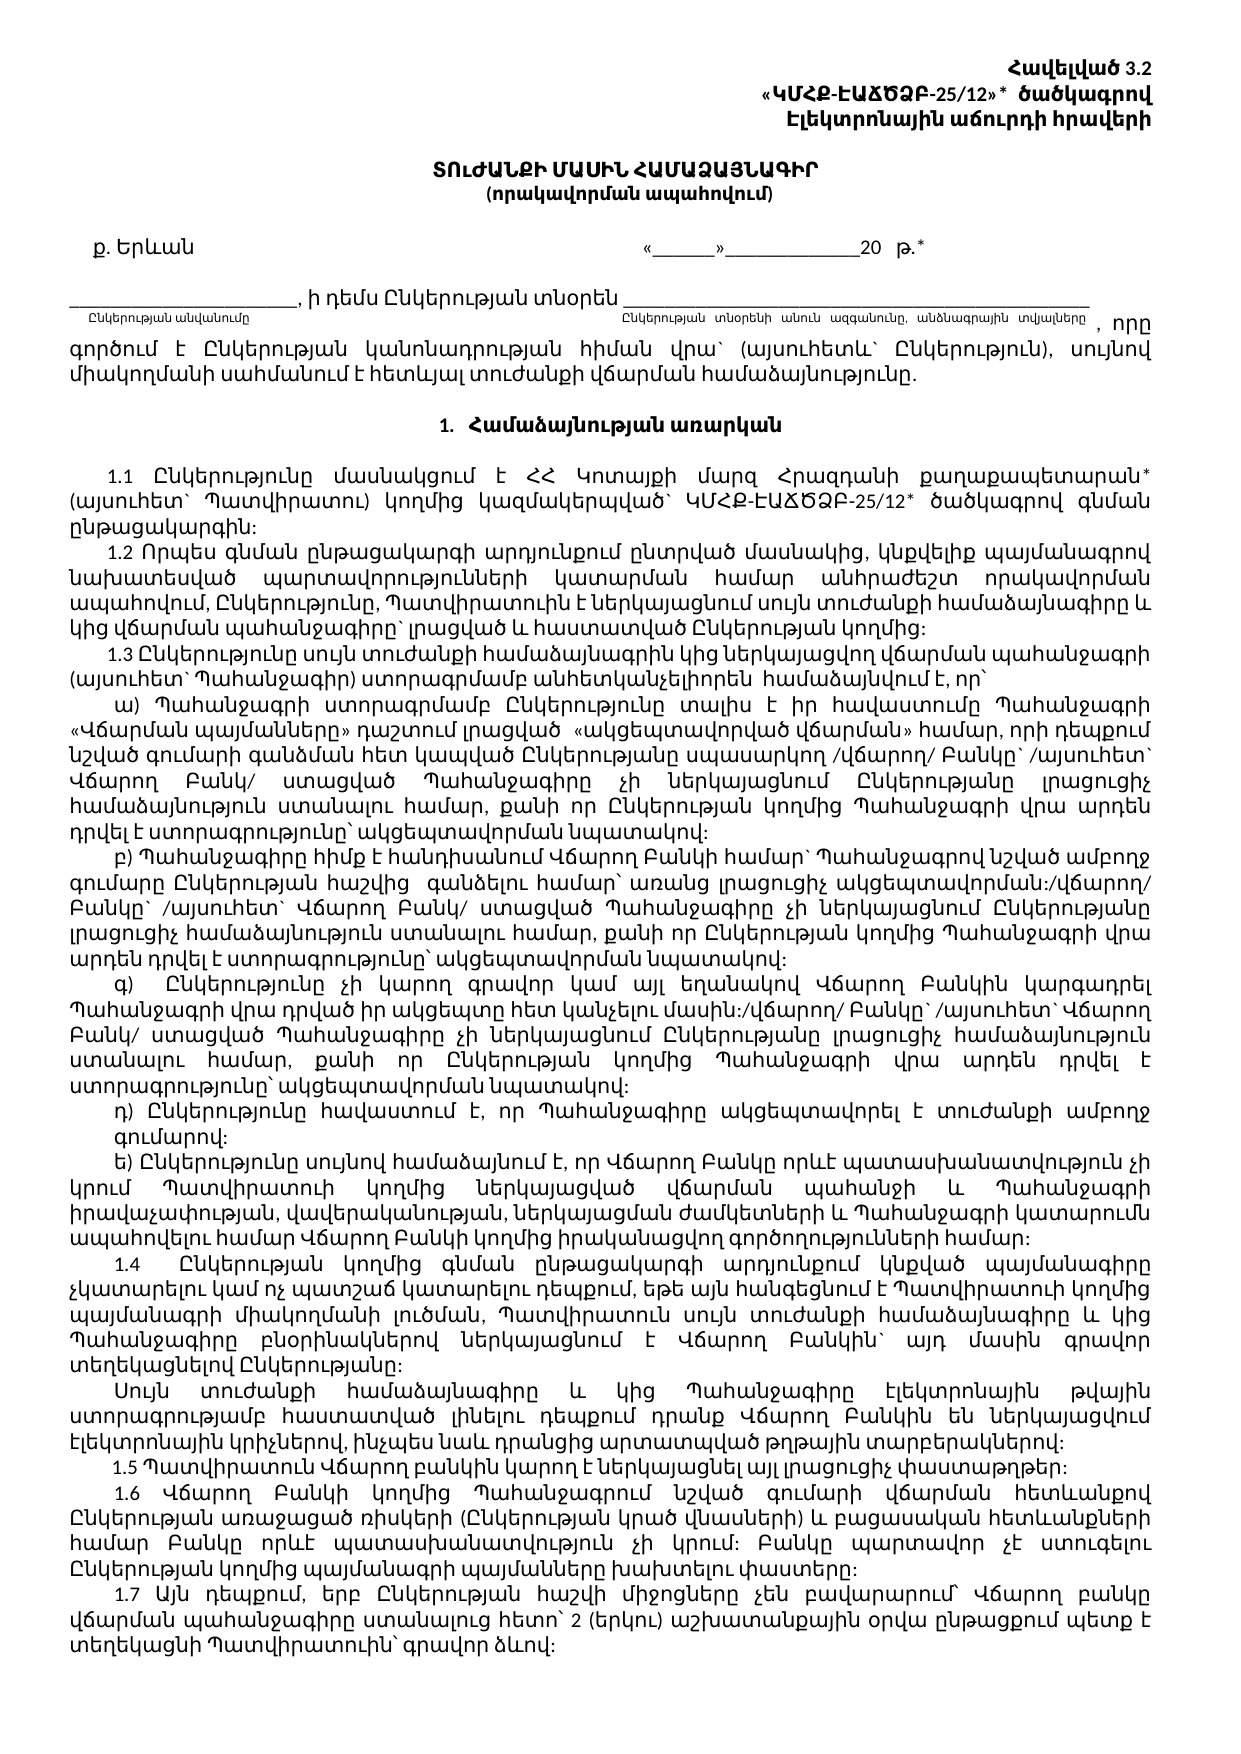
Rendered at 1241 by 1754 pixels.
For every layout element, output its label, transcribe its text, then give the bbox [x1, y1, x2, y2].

text 1.2 Որպես գնման ընթացակարգի արդյունքում ընտրված մասնակից, կնքվելիք պայմանագրով նախատեսված պարտավորությունների կատարման համար անհրաժեշտ որակավորման ապահովում, Ընկերությունը, Պատվիրատուին է ներկայացնում սույն տուժանքի համաձայնագիրը և կից վճարման պահանջագիրը` լրացված և հաստատված Ընկերության կողմից: [69, 539, 1152, 641]
text 1. Համաձայնության առարկան [69, 412, 1152, 438]
text ՏՈւԺԱՆՔԻ ՄԱՍԻՆ ՀԱՄԱՁԱՅՆԱԳԻՐ [69, 157, 1152, 183]
text (որակավորման ապահովում) [69, 183, 1152, 206]
text Էլեկտրոնային աճուրդի հրավերի [69, 106, 1152, 132]
text «ԿՄՀՔ-ԷԱՃԾՁԲ-25/12»* ծածկագրով [69, 81, 1152, 106]
text 1.1 Ընկերությունը մասնակցում է ՀՀ Կոտայքի մարզ Հրազդանի քաղաքապետարան* (այսուհետ` Պատվիրատու) կողմից կազմակերպված` ԿՄՀՔ-ԷԱՃԾՁԲ-25/12* ծածկագրով գնման ընթացակարգին: [69, 463, 1152, 539]
text ք. Երևան «______»_____________20 թ.* [69, 234, 1152, 260]
text 1.4 Ընկերության կողմից գնման ընթացակարգի արդյունքում կնքված պայմանագիրը չկատարելու կամ ոչ պատշաճ կատարելու դեպքում, եթե այն հանգեցնում է Պատվիրատուի կողմից պայմանագրի միակողմանի լուծման, Պատվիրատուն սույն տուժանքի համաձայնագիրը և կից Պահանջագիրը բնօրինակներով ներկայացնում է Վճարող Բանկին` այդ մասին գրավոր տեղեկացնելով Ընկերությանը: [69, 1251, 1152, 1378]
text 1.5 Պատվիրատուն Վճարող բանկին կարող է ներկայացնել այլ լրացուցիչ փաստաթղթեր: [69, 1454, 1152, 1480]
text գ) Ընկերությունը չի կարող գրավոր կամ այլ եղանակով Վճարող Բանկին կարգադրել Պահանջագրի վրա դրված իր ակցեպտը հետ կանչելու մասին:/վճարող/ Բանկը` /այսուհետ` Վճարող Բանկ/ ստացված Պահանջագիրը չի ներկայացնում Ընկերությանը լրացուցիչ համաձայնություն ստանալու համար, քանի որ Ընկերության կողմից Պահանջագրի վրա արդեն դրվել է ստորագրությունը՝ ակցեպտավորման նպատակով: [69, 971, 1152, 1098]
text 1.3 Ընկերությունը սույն տուժանքի համաձայնագրին կից ներկայացվող վճարման պահանջագրի (այսուհետ` Պահանջագիր) ստորագրմամբ անհետկանչելիորեն համաձայնվում է, որ՝ [69, 641, 1152, 692]
text ______________________, ի դեմս Ընկերության տնօրեն _____________________________________________ [69, 285, 1152, 311]
text Սույն տուժանքի համաձայնագիրը և կից Պահանջագիրը էլեկտրոնային թվային ստորագրությամբ հաստատված լինելու դեպքում դրանք Վճարող Բանկին են ներկայացվում էլեկտրոնային կրիչներով, ինչպես նաև դրանցից արտատպված թղթային տարբերակներով: [69, 1378, 1152, 1454]
text 1.6 Վճարող Բանկի կողմից Պահանջագրում նշված գումարի վճարման հետևանքով Ընկերության առաջացած ռիսկերի (Ընկերության կրած վնասների) և բացասական հետևանքների համար Բանկը որևէ պատասխանատվություն չի կրում: Բանկը պարտավոր չէ ստուգելու Ընկերության կողմից պայմանագրի պայմանները խախտելու փաստերը: [69, 1480, 1152, 1581]
text Ընկերության անվանումը Ընկերության տնօրենի անուն ազգանունը, անձնագրային տվյալները , որը գործում է Ընկերության կանոնադրության հիման վրա` (այսուհետև` Ընկերություն), սույնով միակողմանի սահմանում է հետևյալ տուժանքի վճարման համաձայնությունը. [69, 311, 1152, 387]
text դ) Ընկերությունը հավաստում է, որ Պահանջագիրը ակցեպտավորել է տուժանքի ամբողջ գումարով: [113, 1098, 1152, 1149]
text ա) Պահանջագրի ստորագրմամբ Ընկերությունը տալիս է իր հավաստումը Պահանջագրի «Վճարման պայմանները» դաշտում լրացված «ակցեպտավորված վճարման» համար, որի դեպքում նշված գումարի գանձման հետ կապված Ընկերությանը սպասարկող /վճարող/ Բանկը` /այսուհետ` Վճարող Բանկ/ ստացված Պահանջագիրը չի ներկայացնում Ընկերությանը լրացուցիչ համաձայնություն ստանալու համար, քանի որ Ընկերության կողմից Պահանջագրի վրա արդեն դրվել է ստորագրությունը՝ ակցեպտավորման նպատակով: [69, 692, 1152, 844]
text բ) Պահանջագիրը հիմք է հանդիսանում Վճարող Բանկի համար` Պահանջագրով նշված ամբողջ գումարը Ընկերության հաշվից գանձելու համար՝ առանց լրացուցիչ ակցեպտավորման:/վճարող/ Բանկը` /այսուհետ` Վճարող Բանկ/ ստացված Պահանջագիրը չի ներկայացնում Ընկերությանը լրացուցիչ համաձայնություն ստանալու համար, քանի որ Ընկերության կողմից Պահանջագրի վրա արդեն դրվել է ստորագրությունը՝ ակցեպտավորման նպատակով: [69, 844, 1152, 971]
text 1.7 Այն դեպքում, երբ Ընկերության հաշվի միջոցները չեն բավարարում՝ Վճարող բանկը վճարման պահանջագիրը ստանալուց հետո՝ 2 (երկու) աշխատանքային օրվա ընթացքում պետք է տեղեկացնի Պատվիրատուին՝ գրավոր ձևով: [69, 1581, 1152, 1658]
text Հավելված 3.2 [69, 56, 1152, 81]
text ե) Ընկերությունը սույնով համաձայնում է, որ Վճարող Բանկը որևէ պատասխանատվություն չի կրում Պատվիրատուի կողմից ներկայացված վճարման պահանջի և Պահանջագրի իրավաչափության, վավերականության, ներկայացման ժամկետների և Պահանջագրի կատարումն ապահովելու համար Վճարող Բանկի կողմից իրականացվող գործողությունների համար: [69, 1149, 1152, 1251]
